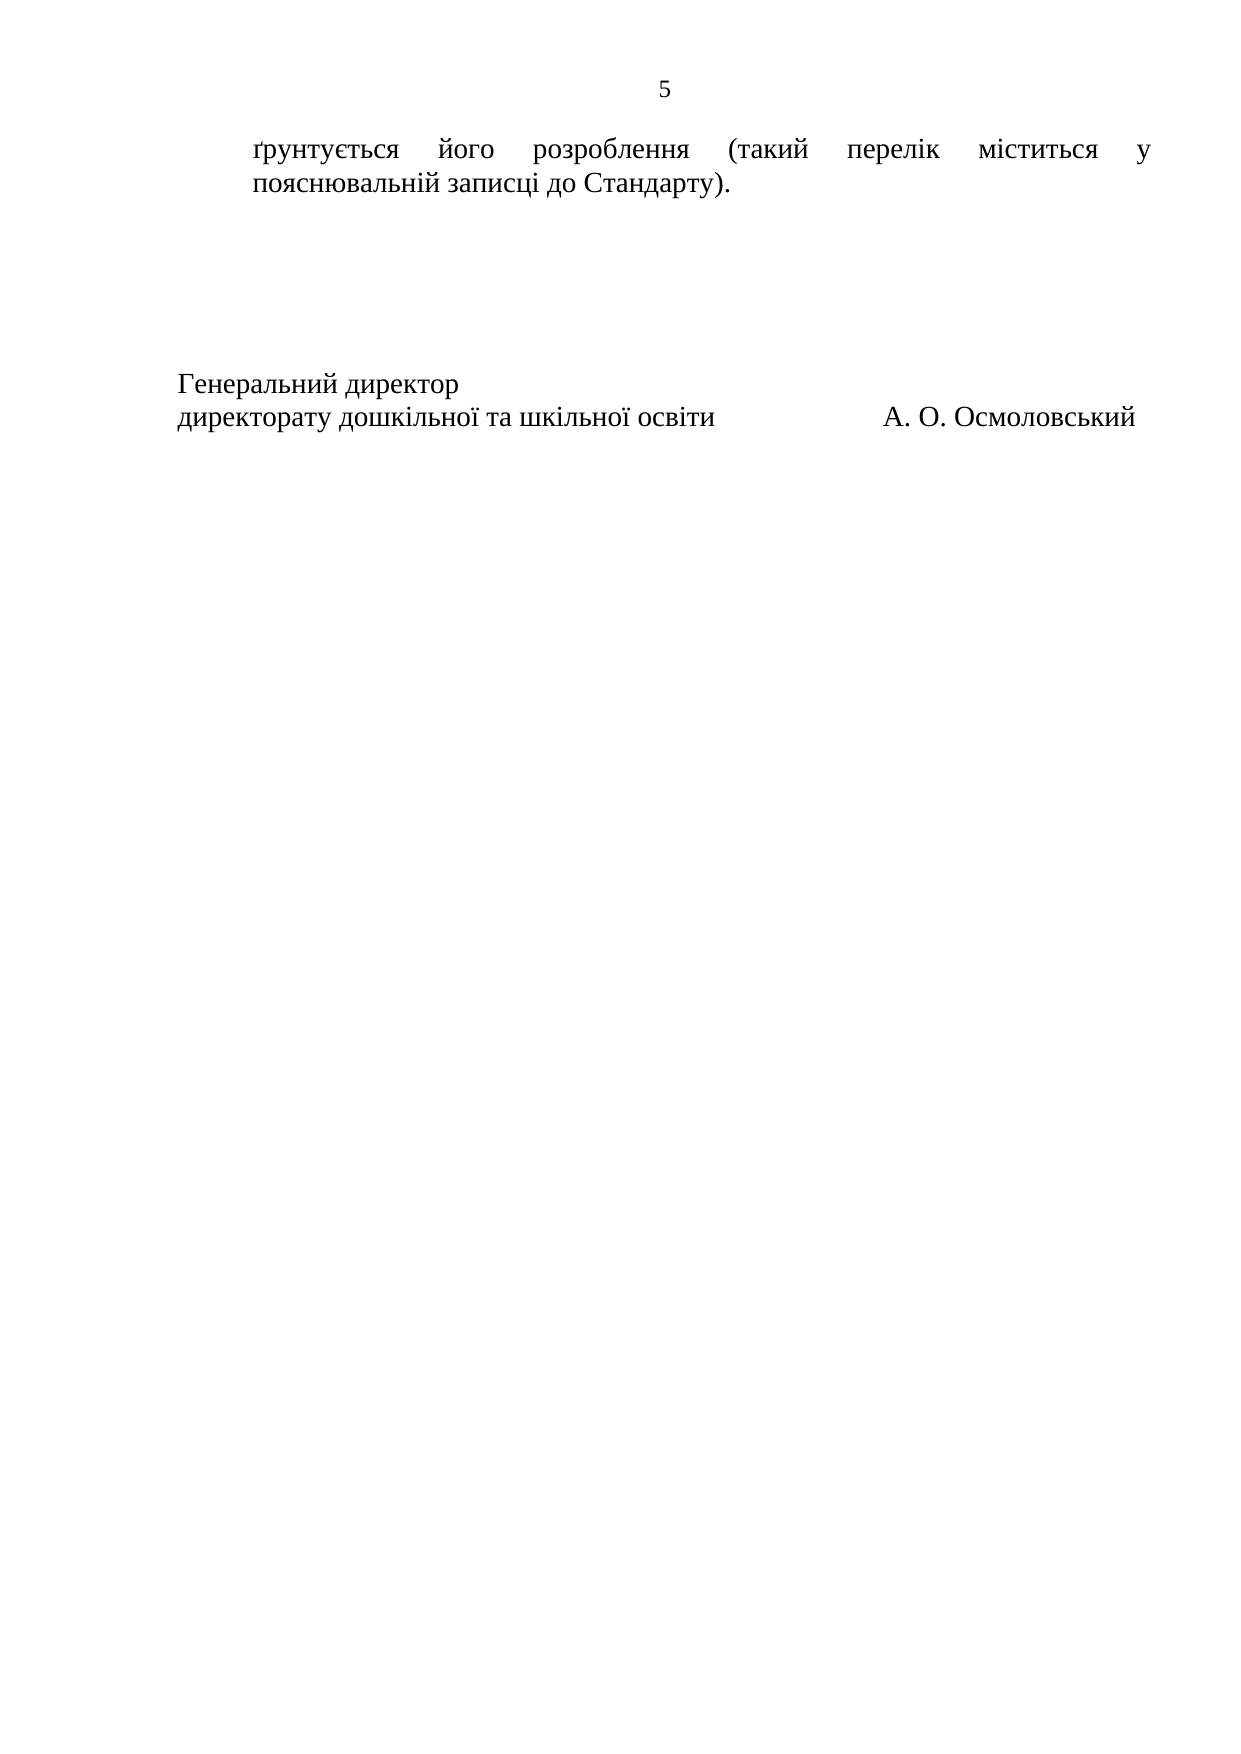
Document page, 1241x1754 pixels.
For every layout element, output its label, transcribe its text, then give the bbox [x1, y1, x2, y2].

list директорату дошкільної та шкільної освіти А. О. Осмоловський [177, 399, 1152, 433]
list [215, 131, 1152, 198]
list Генеральний директор [177, 366, 1152, 399]
